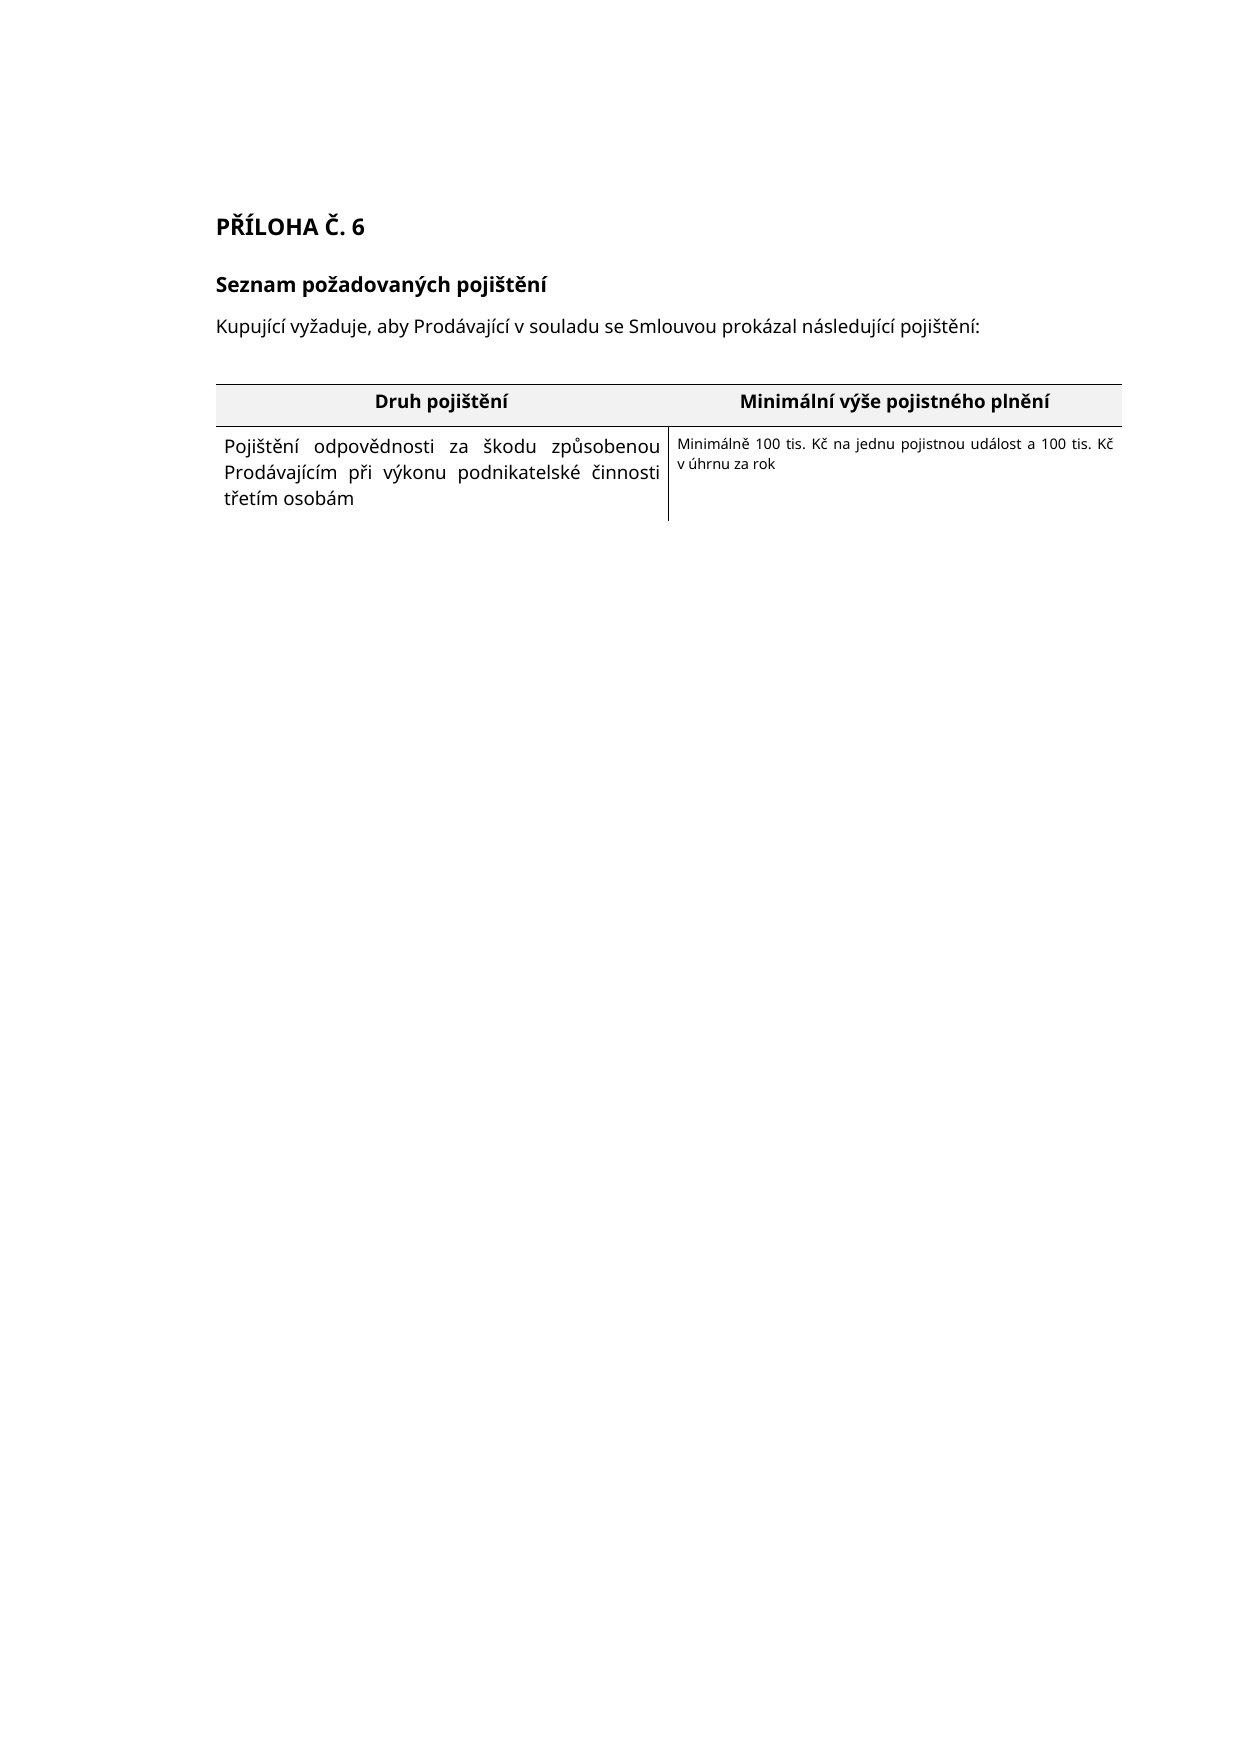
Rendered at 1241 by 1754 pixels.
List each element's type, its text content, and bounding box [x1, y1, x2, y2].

text Příloha č. 6 [216, 211, 1122, 242]
table_header Druh pojištění [216, 385, 669, 426]
table_header Minimální výše pojistného plnění [669, 385, 1122, 426]
table_cell Minimálně 100 tis. Kč na jednu pojistnou událost a 100 tis. Kč v úhrnu za rok [669, 427, 1122, 521]
text Kupující vyžaduje, aby Prodávající v souladu se Smlouvou prokázal následující pojištění: [216, 314, 1122, 339]
text Seznam požadovaných pojištění [216, 270, 1122, 298]
table_cell Pojištění odpovědnosti za škodu způsobenou Prodávajícím při výkonu podnikatelské činnosti třetím osobám [216, 427, 668, 521]
